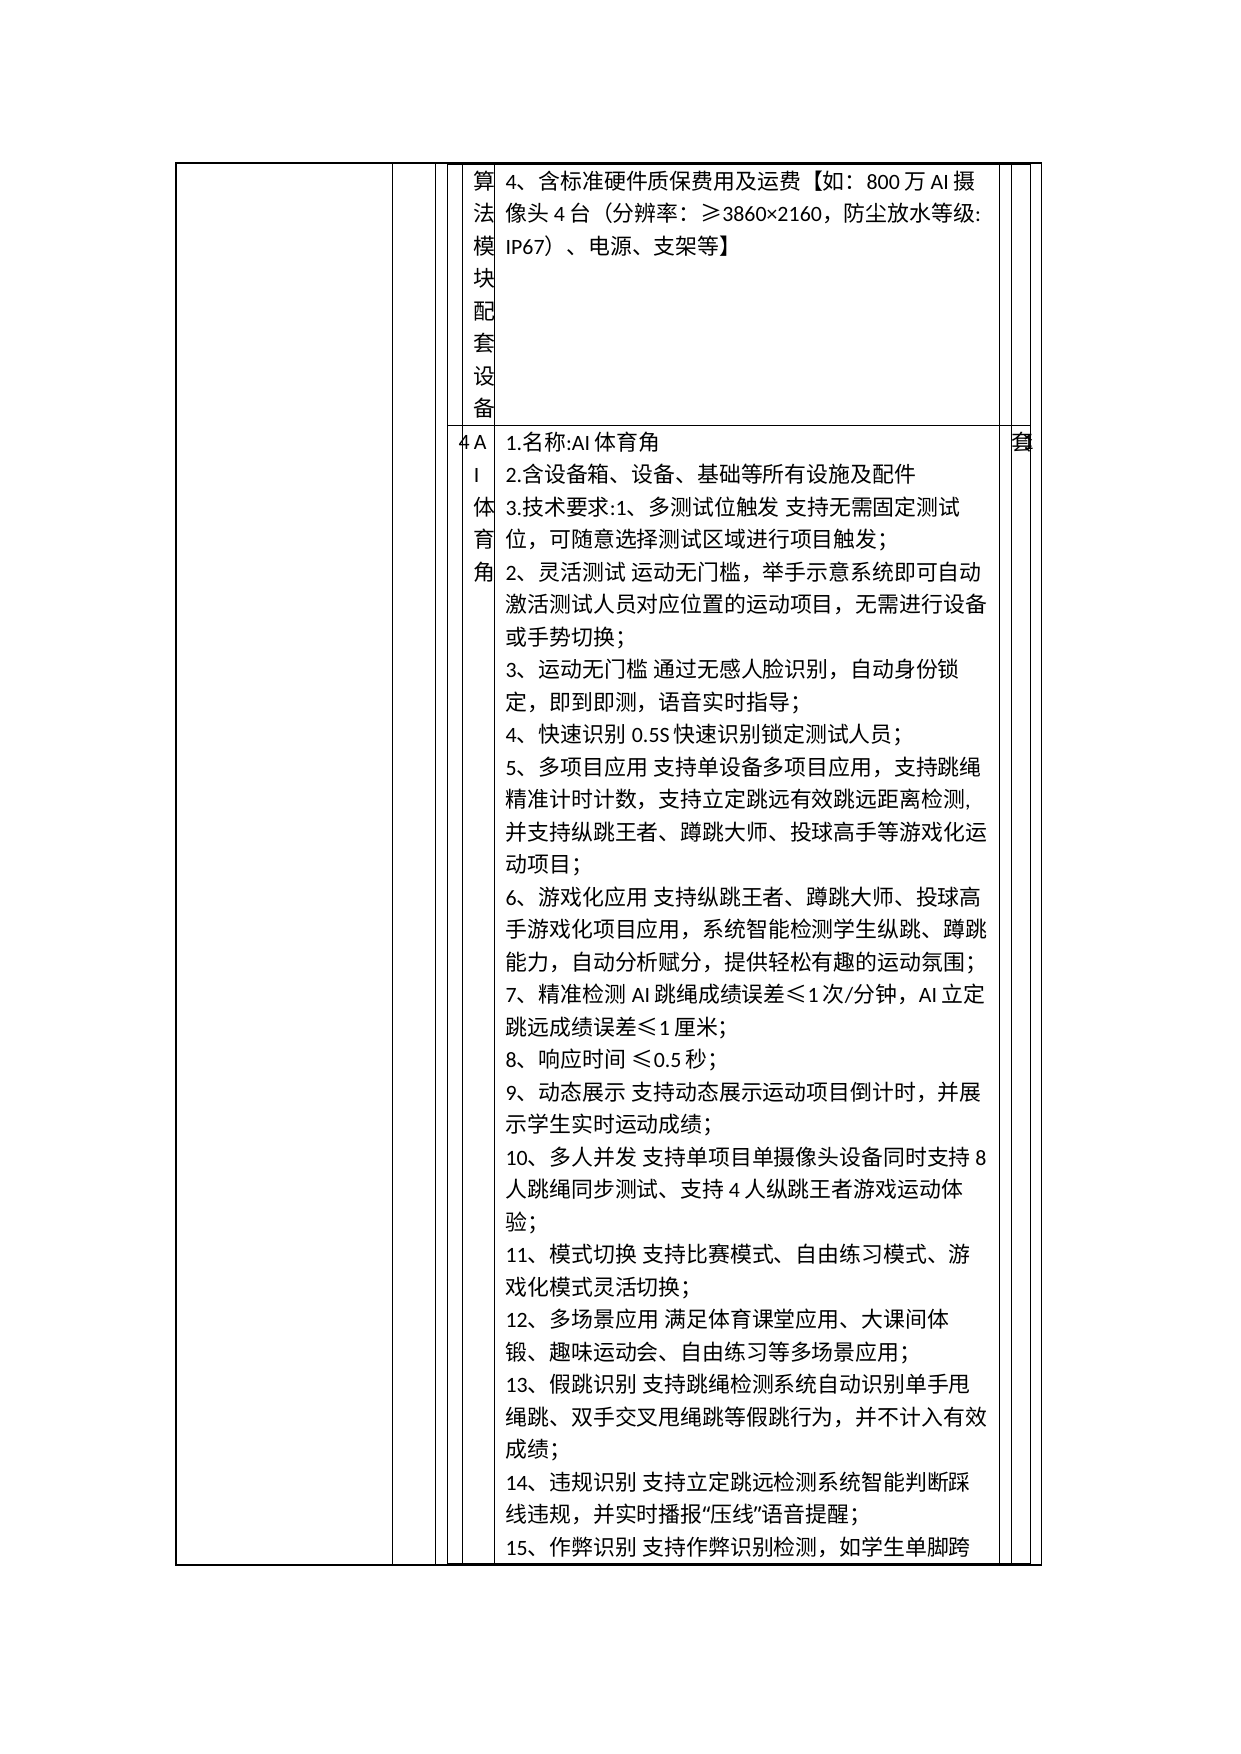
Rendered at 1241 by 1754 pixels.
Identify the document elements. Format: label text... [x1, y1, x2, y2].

table_cell 1 [393, 164, 435, 1564]
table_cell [1031, 164, 1041, 1564]
table_cell [177, 164, 392, 1564]
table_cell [436, 164, 447, 1564]
